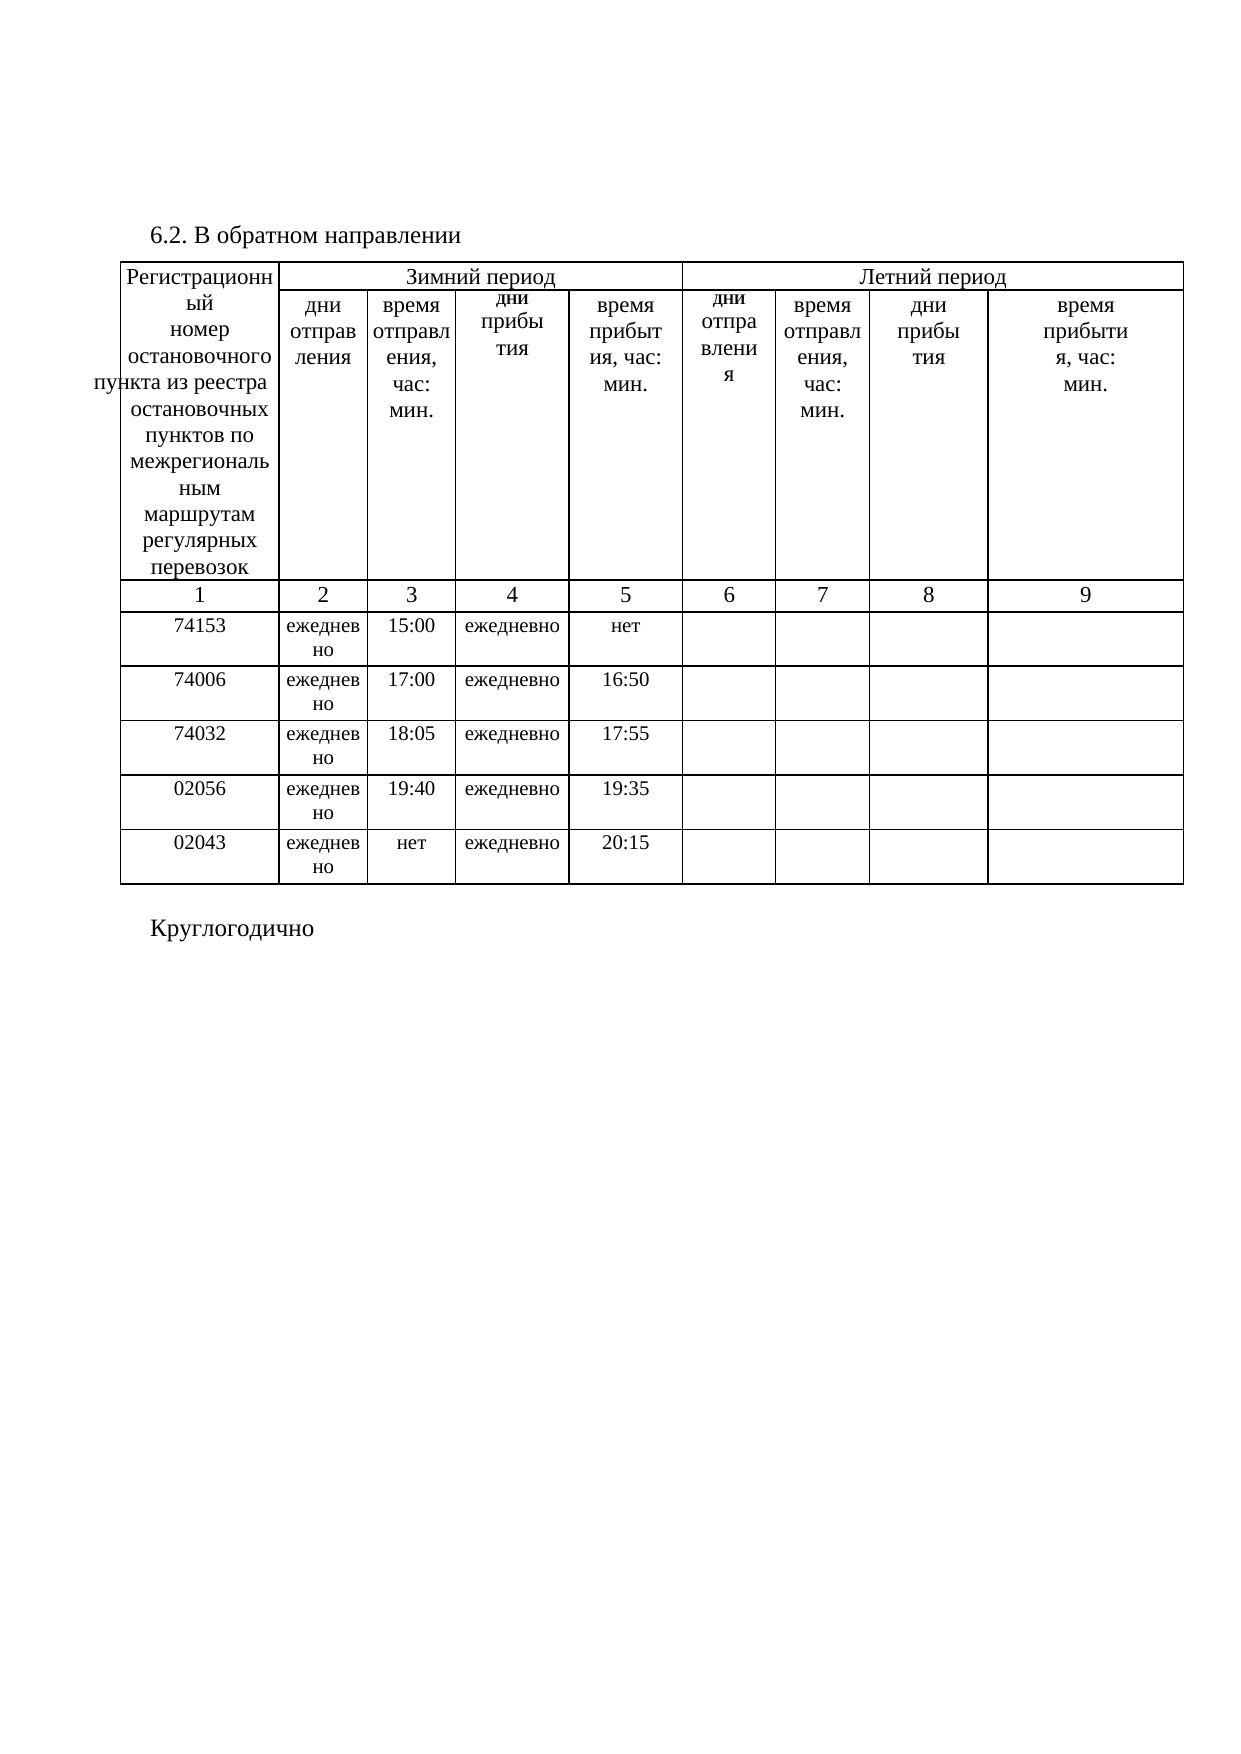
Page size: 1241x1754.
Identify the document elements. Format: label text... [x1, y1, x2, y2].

table_cell 15:00 [368, 613, 455, 665]
table_cell ДНИ прибы тия [456, 291, 568, 579]
table_cell 9 [989, 581, 1183, 611]
table_cell время прибыт ия, час: мин. [570, 291, 682, 579]
table_cell дни прибы тия [870, 291, 987, 579]
table_cell 18:05 [368, 721, 455, 774]
table_cell ежедневно [280, 613, 367, 665]
table_cell 02056 [121, 776, 278, 828]
table_cell [870, 667, 987, 720]
table_cell нет [570, 613, 682, 665]
table_cell 02043 [121, 830, 278, 883]
table_cell [776, 776, 869, 828]
table_cell [989, 830, 1183, 883]
table_cell [989, 613, 1183, 665]
table_cell 16:50 [570, 667, 682, 720]
table_cell ежедневно [456, 776, 568, 828]
table_cell 74006 [121, 667, 278, 720]
table_cell 8 [870, 581, 987, 611]
table_cell ежедневно [456, 613, 568, 665]
table_cell 74032 [121, 721, 278, 774]
table_cell [683, 667, 775, 720]
text Круглогодично [150, 913, 1090, 942]
table_cell [683, 721, 775, 774]
table_cell 74153 [121, 613, 278, 665]
table_cell 4 [456, 581, 568, 611]
table_header Зимний период [280, 263, 682, 289]
table_cell 2 [280, 581, 367, 611]
table_cell время отправл ения, час: мин. [368, 291, 455, 579]
table_cell [989, 776, 1183, 828]
text 6.2. В обратном направлении [150, 220, 1090, 249]
table_cell [870, 776, 987, 828]
table_cell [989, 667, 1183, 720]
table_cell дни отправ ления [280, 291, 367, 579]
table_cell [683, 776, 775, 828]
table_cell 19:35 [570, 776, 682, 828]
table_cell [870, 830, 987, 883]
table_cell ежедневно [280, 721, 367, 774]
table_cell время прибыти я, час: мин. [989, 291, 1183, 579]
table_header Регистрационный номер остановочного пункта из реестра остановочных пунктов по межрегиональным маршрутам регулярных перевозок [121, 263, 278, 579]
table_cell ежедневно [456, 667, 568, 720]
table_cell [776, 721, 869, 774]
table_cell 1 [121, 581, 278, 611]
table_cell время отправл ения, час: мин. [776, 291, 869, 579]
table_cell [683, 613, 775, 665]
table_cell 5 [570, 581, 682, 611]
table_cell [870, 721, 987, 774]
table_cell 6 [683, 581, 775, 611]
table_cell [776, 667, 869, 720]
table_cell [776, 830, 869, 883]
table_cell 17:55 [570, 721, 682, 774]
table_cell 17:00 [368, 667, 455, 720]
table_cell [989, 721, 1183, 774]
table_cell ежедневно [456, 721, 568, 774]
table_header Летний период [683, 263, 1183, 289]
table_cell 19:40 [368, 776, 455, 828]
table_cell [683, 830, 775, 883]
table_cell ежедневно [456, 830, 568, 883]
table_cell ежедневно [280, 667, 367, 720]
table_cell 20:15 [570, 830, 682, 883]
table_cell 3 [368, 581, 455, 611]
table_cell ежедневно [280, 776, 367, 828]
table_cell [776, 613, 869, 665]
table_cell [870, 613, 987, 665]
table_cell нет [368, 830, 455, 883]
table_cell ежедневно [280, 830, 367, 883]
table_cell ДНИ отпра влени я [683, 291, 775, 579]
table_cell 7 [776, 581, 869, 611]
